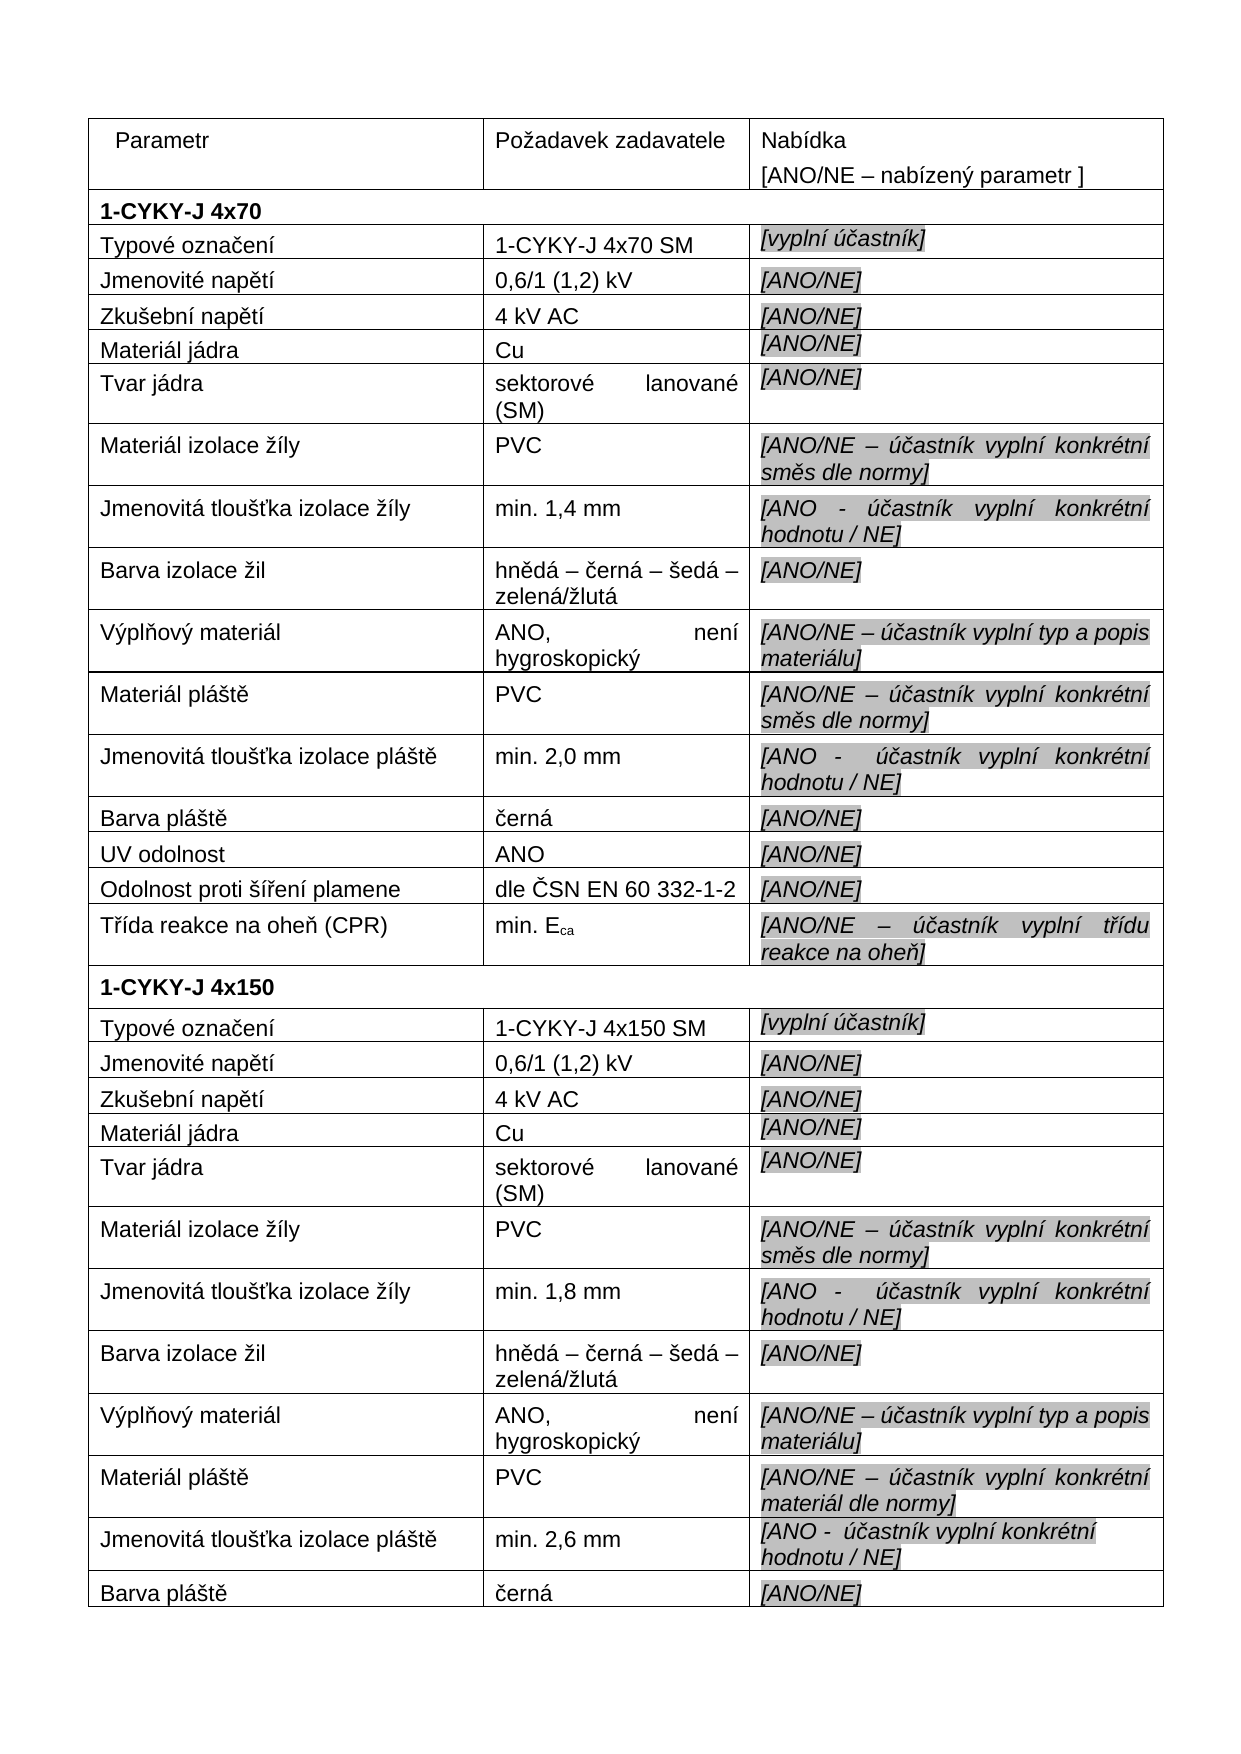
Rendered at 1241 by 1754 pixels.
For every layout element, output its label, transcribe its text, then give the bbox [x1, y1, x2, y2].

table_cell ANO, není hygroskopický [484, 1394, 749, 1454]
table_cell [ANO/NE – účastník vyplní konkrétní směs dle normy] [750, 424, 1163, 485]
table_cell min. 1,8 mm [484, 1269, 749, 1330]
table_cell [ANO/NE] [750, 295, 1163, 329]
table_cell [ANO/NE] [750, 1042, 1163, 1077]
table_cell [ANO/NE] [750, 1114, 1163, 1146]
table_cell [ANO/NE] [750, 1571, 1163, 1606]
table_cell [ANO/NE] [750, 797, 1163, 831]
table_cell Jmenovitá tloušťka izolace žíly [89, 486, 483, 547]
table_cell ANO, není hygroskopický [484, 610, 749, 671]
table_cell 1-CYKY-J 4x70 SM [484, 225, 749, 258]
table_cell [ANO - účastník vyplní konkrétní hodnotu / NE] [750, 1269, 1163, 1330]
table_cell [ANO/NE] [750, 330, 1163, 363]
table_cell hnědá – černá – šedá – zelená/žlutá [484, 1331, 749, 1392]
table_cell [ANO/NE] [750, 1078, 1163, 1112]
table_cell [ANO/NE] [750, 1331, 1163, 1392]
table_cell [ANO/NE] [750, 832, 1163, 867]
table_header Požadavek zadavatele [484, 119, 749, 188]
table_cell Jmenovitá tloušťka izolace žíly [89, 1269, 483, 1330]
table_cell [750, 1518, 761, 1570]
table_cell min. 1,4 mm [484, 486, 749, 547]
table_cell Výplňový materiál [89, 610, 483, 671]
table_cell černá [484, 797, 749, 831]
table_cell Zkušební napětí [89, 295, 483, 329]
table_cell 0,6/1 (1,2) kV [484, 1042, 749, 1077]
table_cell PVC [484, 1456, 749, 1517]
table_cell Materiál pláště [89, 673, 483, 733]
table_cell Materiál jádra [89, 330, 483, 363]
table_cell 1-CYKY-J 4x150 SM [484, 1009, 749, 1041]
table_cell [ANO - účastník vyplní konkrétní hodnotu / NE] [750, 735, 1163, 796]
table_cell [ANO/NE] [750, 259, 1163, 294]
table_cell černá [484, 1571, 749, 1606]
table_cell Třída reakce na oheň (CPR) [89, 904, 483, 965]
table_header Parametr [89, 119, 483, 188]
table_cell [ANO/NE – účastník vyplní typ a popis materiálu] [750, 610, 1163, 671]
table_cell [ANO/NE] [750, 548, 1163, 609]
table_cell Tvar jádra [89, 364, 483, 423]
table_cell [ANO - účastník vyplní konkrétní hodnotu / NE] [750, 486, 1163, 547]
table_cell ANO [484, 832, 749, 867]
table_cell 0,6/1 (1,2) kV [484, 259, 749, 294]
table_cell 4 kV AC [484, 295, 749, 329]
table_cell Jmenovitá tloušťka izolace pláště [89, 735, 483, 796]
table_cell PVC [484, 424, 749, 485]
table_header Nabídka [ANO/NE – nabízený parametr ] [750, 119, 1163, 188]
table_cell Barva pláště [89, 1571, 483, 1606]
table_cell Barva pláště [89, 797, 483, 831]
table_cell Odolnost proti šíření plamene [89, 868, 483, 903]
table_cell Materiál izolace žíly [89, 424, 483, 485]
table_cell 1-CYKY-J 4x150 [89, 966, 1163, 1007]
table_cell hnědá – černá – šedá – zelená/žlutá [484, 548, 749, 609]
table_cell Typové označení [89, 1009, 483, 1041]
table_cell dle ČSN EN 60 332-1-2 [484, 868, 749, 903]
table_cell min. Eca [484, 904, 749, 965]
table_cell sektorové lanované (SM) [484, 364, 749, 423]
table_cell Cu [484, 1114, 749, 1146]
table_cell UV odolnost [89, 832, 483, 867]
table_cell Typové označení [89, 225, 483, 258]
table_cell [vyplní účastník] [750, 225, 1163, 258]
table_cell Materiál izolace žíly [89, 1207, 483, 1268]
table_cell [ANO/NE – účastník vyplní typ a popis materiálu] [750, 1394, 1163, 1454]
table_cell 1-CYKY-J 4x70 [89, 190, 1163, 224]
table_cell Jmenovité napětí [89, 1042, 483, 1077]
table_cell PVC [484, 1207, 749, 1268]
table_cell [ANO/NE] [750, 868, 1163, 903]
table_cell [ANO/NE – účastník vyplní konkrétní směs dle normy] [750, 1207, 1163, 1268]
table_cell Cu [484, 330, 749, 363]
table_cell PVC [484, 673, 749, 733]
table_cell min. 2,0 mm [484, 735, 749, 796]
table_cell Barva izolace žil [89, 1331, 483, 1392]
table_cell Jmenovité napětí [89, 259, 483, 294]
table_cell [ANO - účastník vyplní konkrétní hodnotu / NE] [901, 1518, 1163, 1570]
table_cell 4 kV AC [484, 1078, 749, 1112]
table_cell [ANO/NE] [750, 364, 1163, 423]
table_cell Barva izolace žil [89, 548, 483, 609]
table_cell [ANO/NE] [750, 1147, 1163, 1206]
table_cell [ANO/NE – účastník vyplní konkrétní materiál dle normy] [750, 1456, 1163, 1517]
table_cell Tvar jádra [89, 1147, 483, 1206]
table_cell [vyplní účastník] [750, 1009, 1163, 1041]
table_cell min. 2,6 mm [484, 1518, 749, 1570]
table_cell Materiál pláště [89, 1456, 483, 1517]
table_cell Zkušební napětí [89, 1078, 483, 1112]
table_cell sektorové lanované (SM) [484, 1147, 749, 1206]
table_cell Jmenovitá tloušťka izolace pláště [89, 1518, 483, 1570]
table_cell Výplňový materiál [89, 1394, 483, 1454]
table_cell Materiál jádra [89, 1114, 483, 1146]
table_cell [ANO/NE – účastník vyplní třídu reakce na oheň] [750, 904, 1163, 965]
table_cell [ANO/NE – účastník vyplní konkrétní směs dle normy] [750, 673, 1163, 733]
